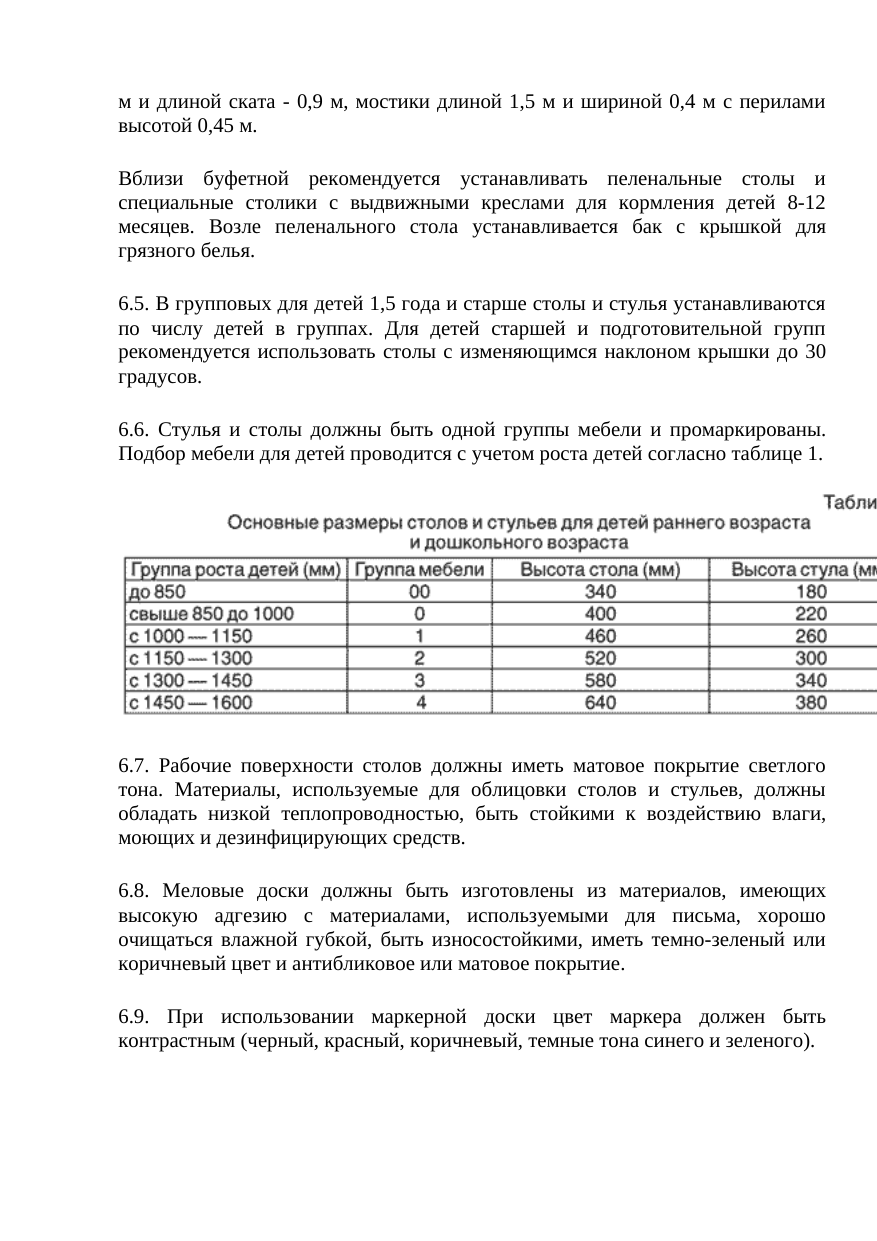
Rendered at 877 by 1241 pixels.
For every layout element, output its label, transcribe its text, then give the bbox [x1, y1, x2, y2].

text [118, 89, 827, 137]
picture [118, 494, 877, 724]
text Вблизи буфетной рекомендуется устанавливать пеленальные столы и специальные столики с выдвижными креслами для кормления детей 8-12 месяцев. Возле пеленального стола устанавливается бак с крышкой для грязного белья. [118, 166, 827, 262]
text 6.6. Стулья и столы должны быть одной группы мебели и промаркированы. Подбор мебели для детей проводится с учетом роста детей согласно таблице 1. [118, 417, 827, 465]
text 6.5. В групповых для детей 1,5 года и старше столы и стулья устанавливаются по числу детей в группах. Для детей старшей и подготовительной групп рекомендуется использовать столы с изменяющимся наклоном крышки до 30 градусов. [118, 291, 827, 388]
text 6.8. Меловые доски должны быть изготовлены из материалов, имеющих высокую адгезию с материалами, используемыми для письма, хорошо очищаться влажной губкой, быть износостойкими, иметь темно-зеленый или коричневый цвет и антибликовое или матовое покрытие. [118, 878, 827, 975]
text 6.7. Рабочие поверхности столов должны иметь матовое покрытие светлого тона. Материалы, используемые для облицовки столов и стульев, должны обладать низкой теплопроводностью, быть стойкими к воздействию влаги, моющих и дезинфицирующих средств. [118, 753, 827, 849]
text 6.9. При использовании маркерной доски цвет маркера должен быть контрастным (черный, красный, коричневый, темные тона синего и зеленого). [118, 1004, 827, 1052]
